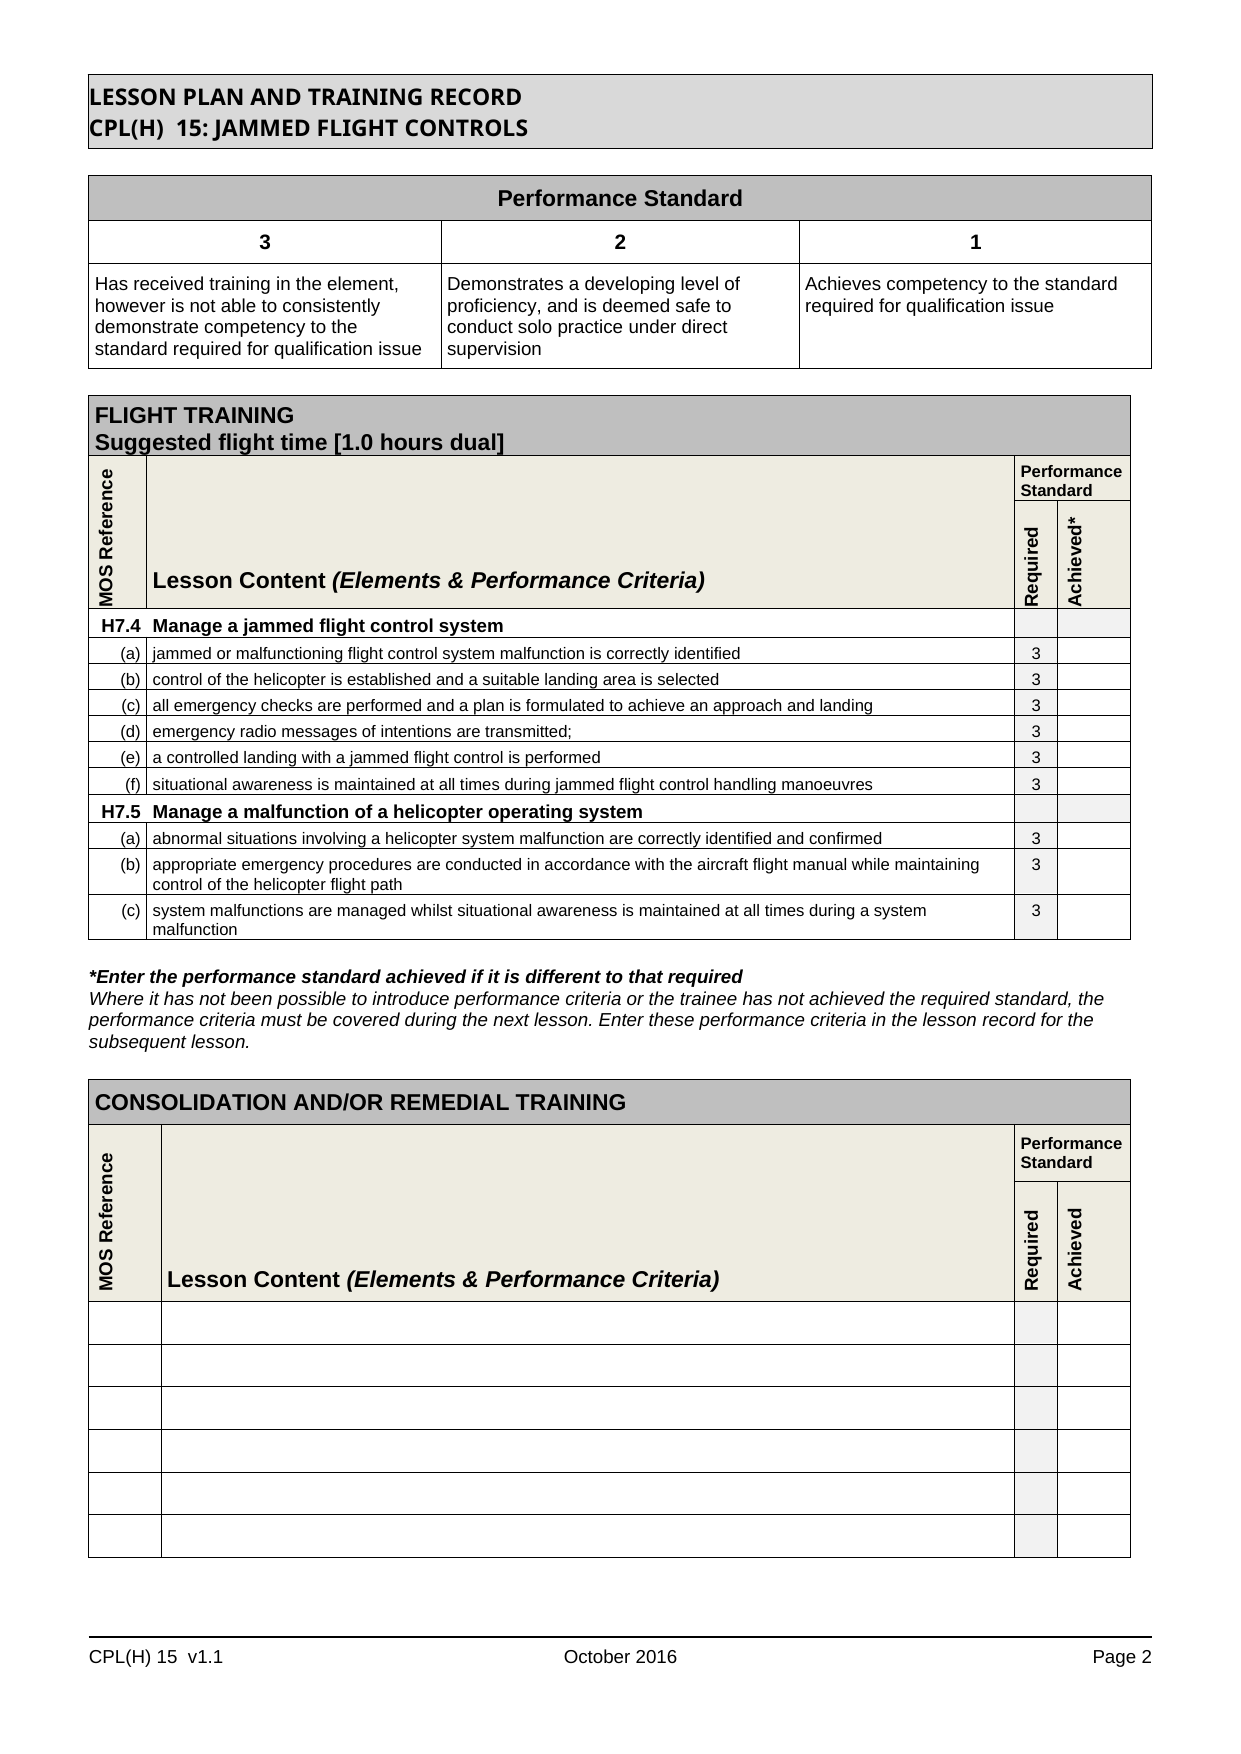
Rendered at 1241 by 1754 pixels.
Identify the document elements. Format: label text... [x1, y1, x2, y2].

table_cell Lesson Content (Elements & Performance Criteria) [147, 456, 1014, 608]
table_cell appropriate emergency procedures are conducted in accordance with the aircraft flight manual while maintaining control of the helicopter flight path [147, 849, 1014, 893]
table_cell [1058, 823, 1130, 848]
table_cell MOS Reference [89, 456, 146, 608]
table_cell [89, 638, 146, 663]
table_cell [1058, 742, 1130, 767]
table_cell [89, 895, 146, 939]
table_cell Demonstrates a developing level of proficiency, and is deemed safe to conduct solo practice under direct supervision [442, 264, 799, 368]
table_cell [162, 1473, 1014, 1514]
table_cell [1015, 1473, 1057, 1514]
table_cell 3 [1015, 895, 1057, 939]
table_cell [1058, 638, 1130, 663]
table_cell 3 [1015, 768, 1057, 793]
table_cell [89, 690, 146, 715]
table_cell [1015, 609, 1057, 637]
table_cell 3 [1015, 849, 1057, 893]
table_header Performance Standard [89, 176, 1151, 220]
table_cell [1058, 849, 1130, 893]
table_cell all emergency checks are performed and a plan is formulated to achieve an approach and landing [147, 690, 1014, 715]
table_cell 3 [89, 221, 441, 263]
table_cell [1058, 716, 1130, 741]
table_cell 3 [1015, 742, 1057, 767]
table_cell [162, 1430, 1014, 1472]
table_cell [1058, 1430, 1130, 1472]
table_cell [89, 742, 146, 767]
table_cell H7.5 [89, 795, 146, 822]
table_cell Achieved* [1058, 501, 1130, 608]
table_cell [1015, 1515, 1057, 1557]
table_cell [89, 716, 146, 741]
table_cell [89, 1302, 161, 1343]
table_cell [1058, 690, 1130, 715]
table_cell [89, 1430, 161, 1472]
table_cell [1058, 1473, 1130, 1514]
table_cell Performance Standard [1015, 456, 1130, 500]
table_cell 1 [800, 221, 1151, 263]
table_cell Manage a jammed flight control system [146, 609, 1014, 637]
table_cell [89, 823, 146, 848]
table_cell abnormal situations involving a helicopter system malfunction are correctly identified and confirmed [147, 823, 1014, 848]
table_cell H7.4 [89, 609, 146, 637]
table_header FLIGHT TRAINING Suggested flight time [1.0 hours dual] [89, 396, 1130, 455]
table_cell [162, 1515, 1014, 1557]
table_cell emergency radio messages of intentions are transmitted; [147, 716, 1014, 741]
table_cell 2 [442, 221, 799, 263]
table_cell Achieved [1058, 1182, 1130, 1301]
table_cell [162, 1302, 1014, 1343]
text Where it has not been possible to introduce performance criteria or the trainee has not achieved the required standard, the performance criteria must be covered during the next lesson. Enter these performance criteria in the lesson record for the subsequent lesson. [89, 988, 1152, 1052]
table_cell 3 [1015, 716, 1057, 741]
table_cell [89, 768, 146, 793]
table_cell Required [1015, 501, 1057, 608]
table_cell Has received training in the element, however is not able to consistently demonstrate competency to the standard required for qualification issue [89, 264, 441, 368]
table_cell [1015, 1302, 1057, 1343]
table_cell [1058, 1387, 1130, 1429]
text *Enter the performance standard achieved if it is different to that required [89, 966, 1152, 988]
table_cell [89, 1515, 161, 1557]
table_cell Required [1015, 1182, 1057, 1301]
table_cell 3 [1015, 664, 1057, 689]
table_cell 3 [1015, 823, 1057, 848]
table_cell Performance Standard [1015, 1125, 1130, 1181]
table_cell Achieves competency to the standard required for qualification issue [800, 264, 1151, 368]
table_cell [1015, 795, 1057, 822]
table_cell situational awareness is maintained at all times during jammed flight control handling manoeuvres [147, 768, 1014, 793]
table_cell [162, 1387, 1014, 1429]
table_cell a controlled landing with a jammed flight control is performed [147, 742, 1014, 767]
table_cell MOS Reference [89, 1125, 161, 1301]
table_cell [162, 1345, 1014, 1386]
table_cell [89, 1345, 161, 1386]
table_cell [89, 849, 146, 893]
table_cell [89, 1387, 161, 1429]
table_cell system malfunctions are managed whilst situational awareness is maintained at all times during a system malfunction [147, 895, 1014, 939]
table_cell [1058, 768, 1130, 793]
table_cell [1015, 1430, 1057, 1472]
table_cell [89, 664, 146, 689]
table_cell [1058, 609, 1130, 637]
table_cell 3 [1015, 690, 1057, 715]
table_cell [1058, 1302, 1130, 1343]
table_cell Manage a malfunction of a helicopter operating system [146, 795, 1014, 822]
table_header CONSOLIDATION AND/OR REMEDIAL TRAINING [89, 1080, 1130, 1124]
table_cell [1058, 664, 1130, 689]
table_cell [89, 1473, 161, 1514]
table_cell [1058, 1345, 1130, 1386]
table_cell control of the helicopter is established and a suitable landing area is selected [147, 664, 1014, 689]
table_cell [1015, 1345, 1057, 1386]
table_cell [1015, 1387, 1057, 1429]
table_cell Lesson Content (Elements & Performance Criteria) [162, 1125, 1014, 1301]
table_cell [1058, 895, 1130, 939]
table_cell 3 [1015, 638, 1057, 663]
table_cell [1058, 1515, 1130, 1557]
table_cell jammed or malfunctioning flight control system malfunction is correctly identified [147, 638, 1014, 663]
table_cell [1058, 795, 1130, 822]
